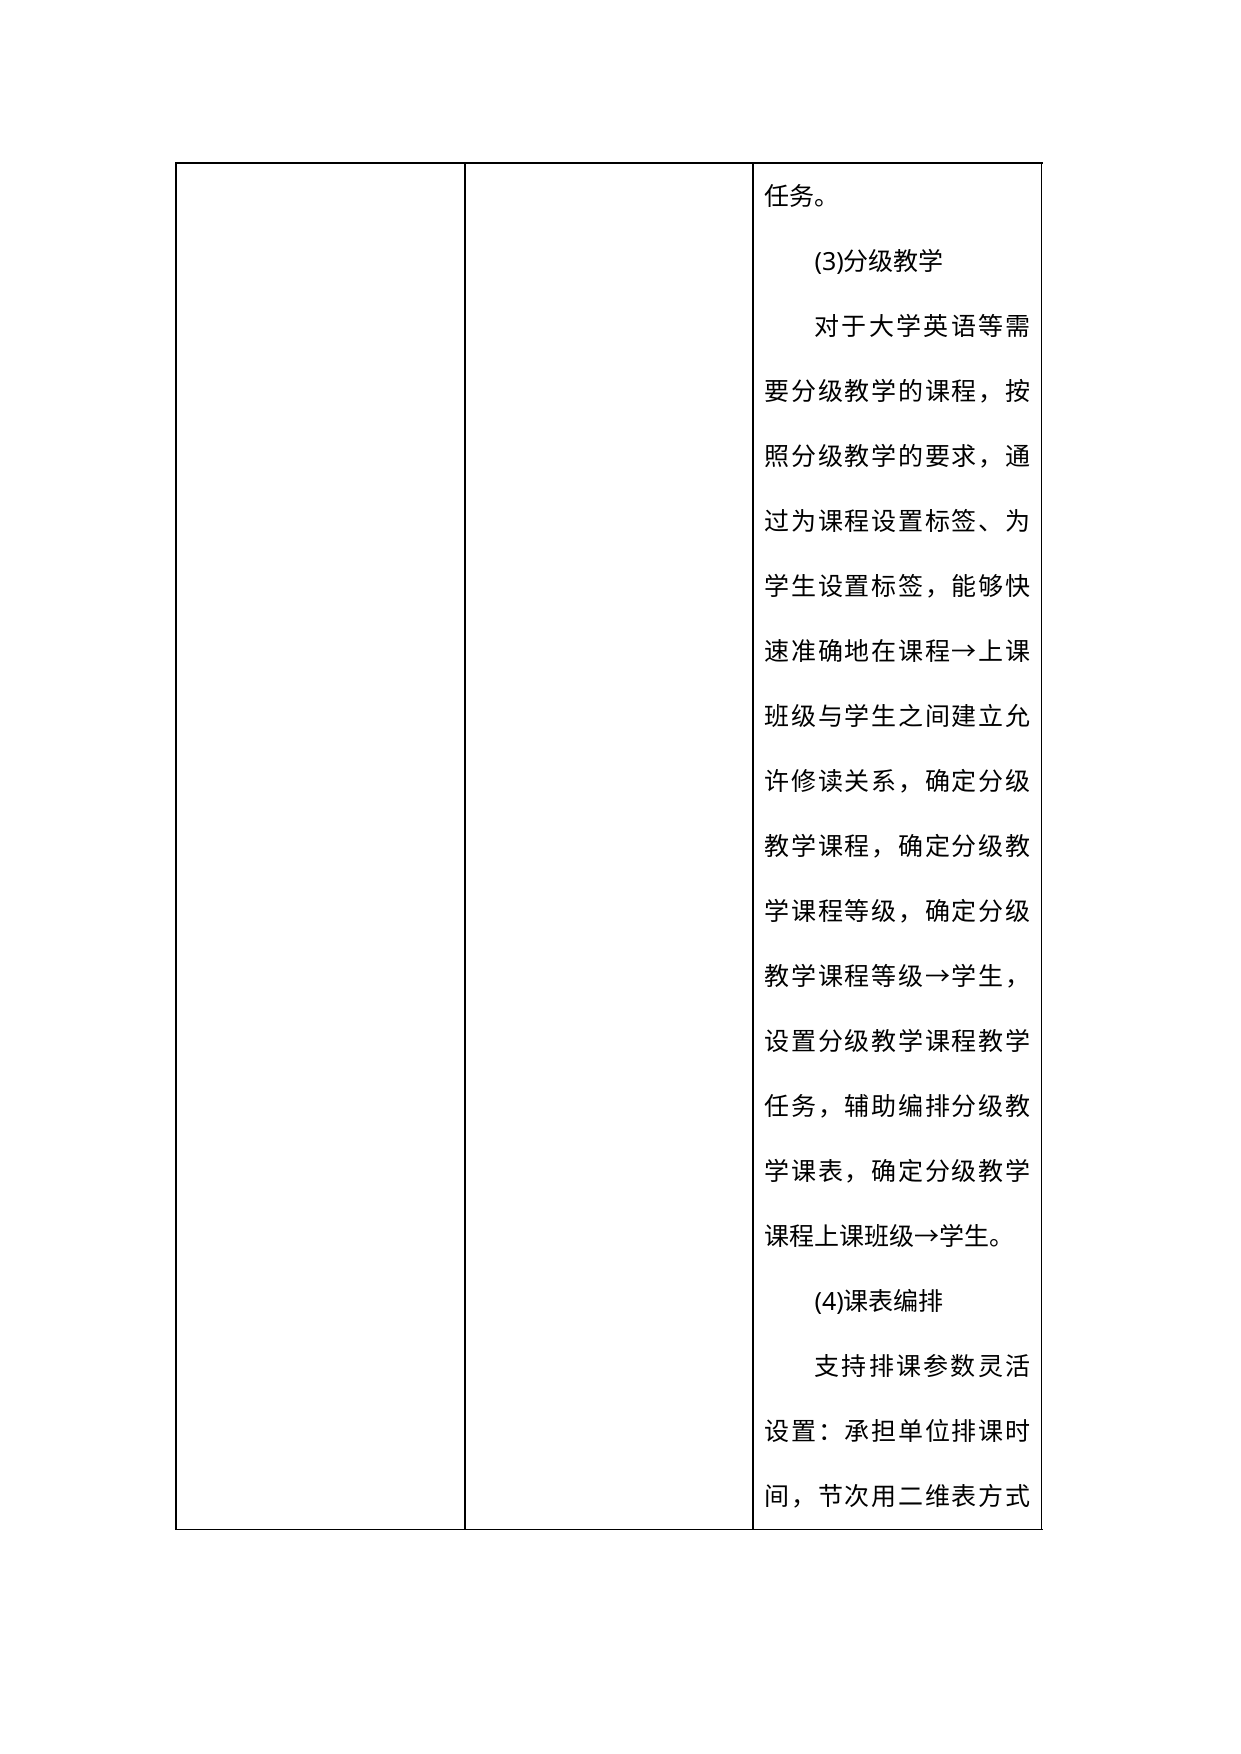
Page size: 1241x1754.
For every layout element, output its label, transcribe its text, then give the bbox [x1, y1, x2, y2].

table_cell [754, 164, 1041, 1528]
table_cell 1 [177, 164, 464, 1528]
table_cell [466, 164, 752, 1528]
